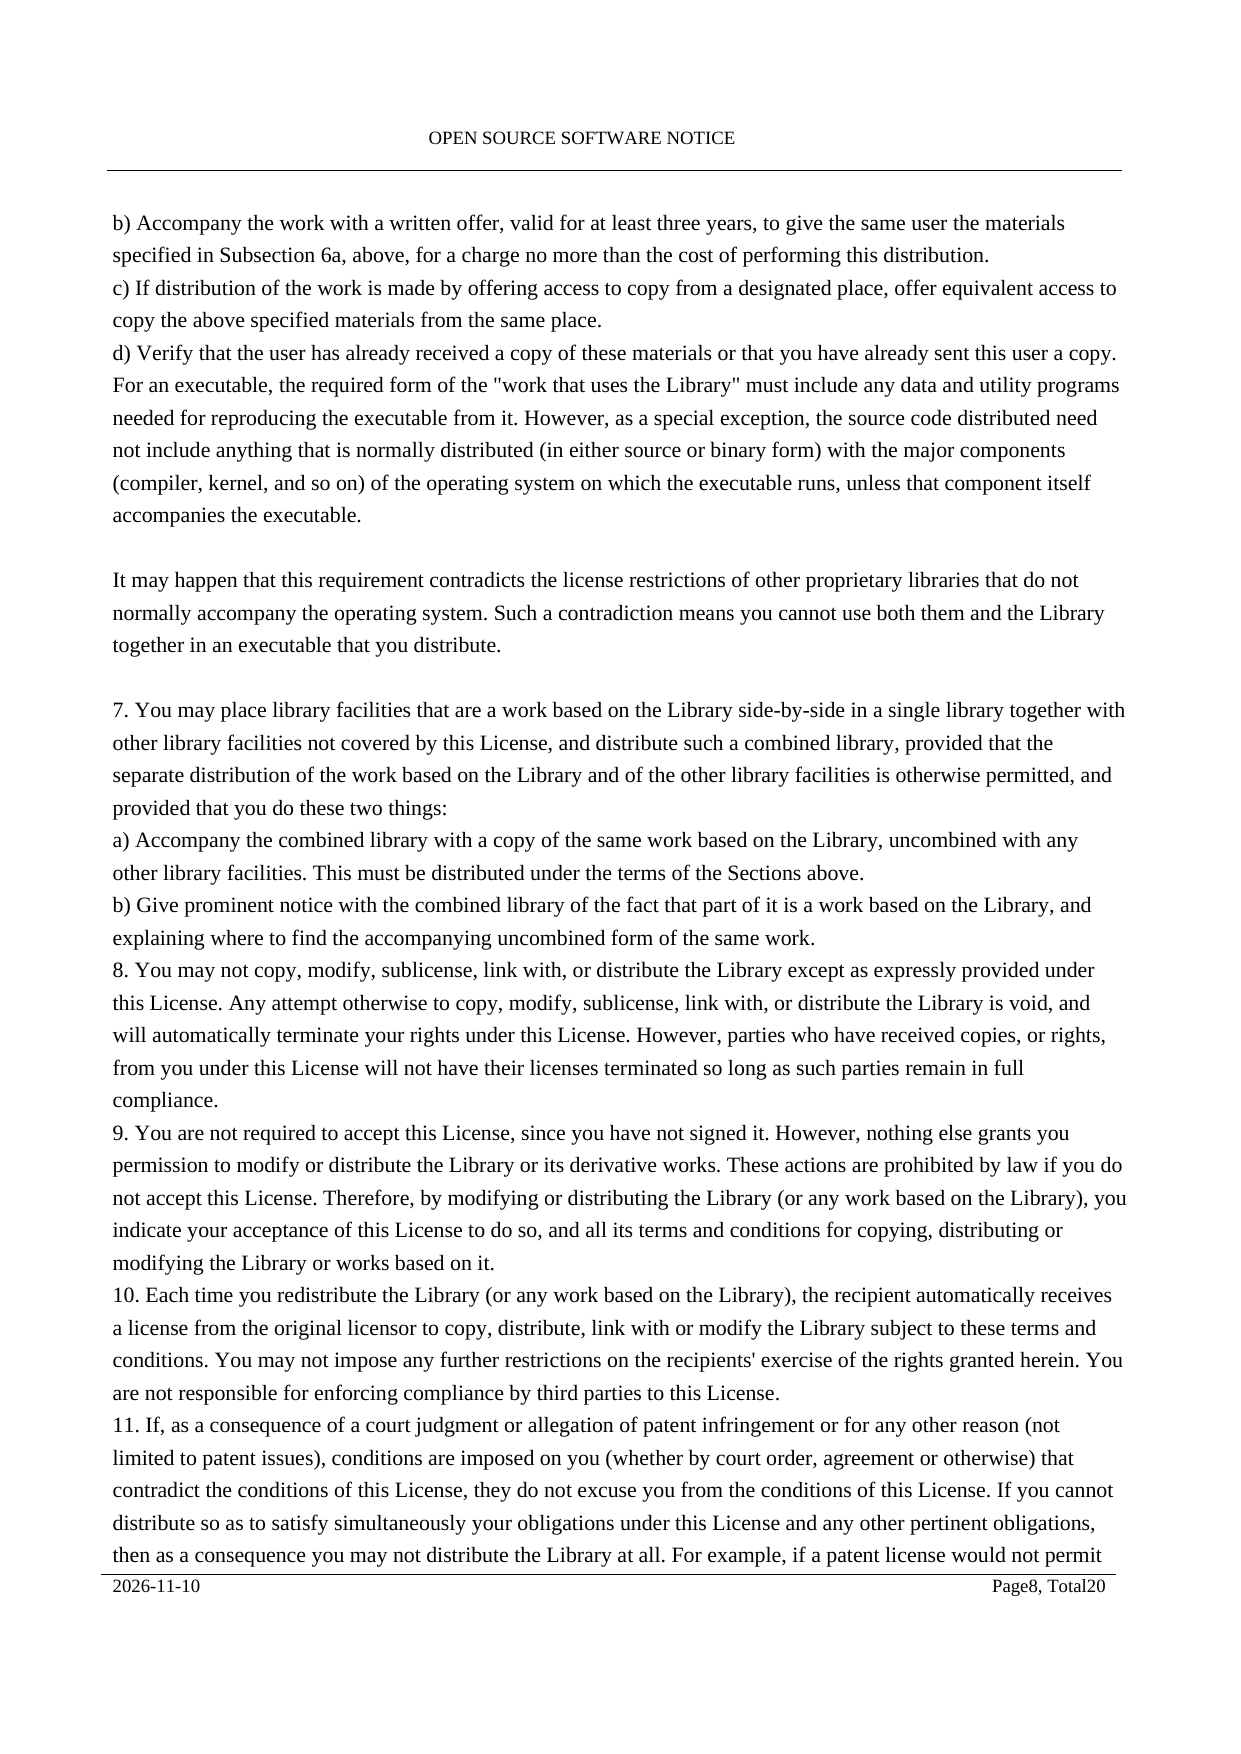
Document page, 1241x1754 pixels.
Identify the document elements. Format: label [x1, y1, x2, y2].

text [112, 206, 1128, 1571]
